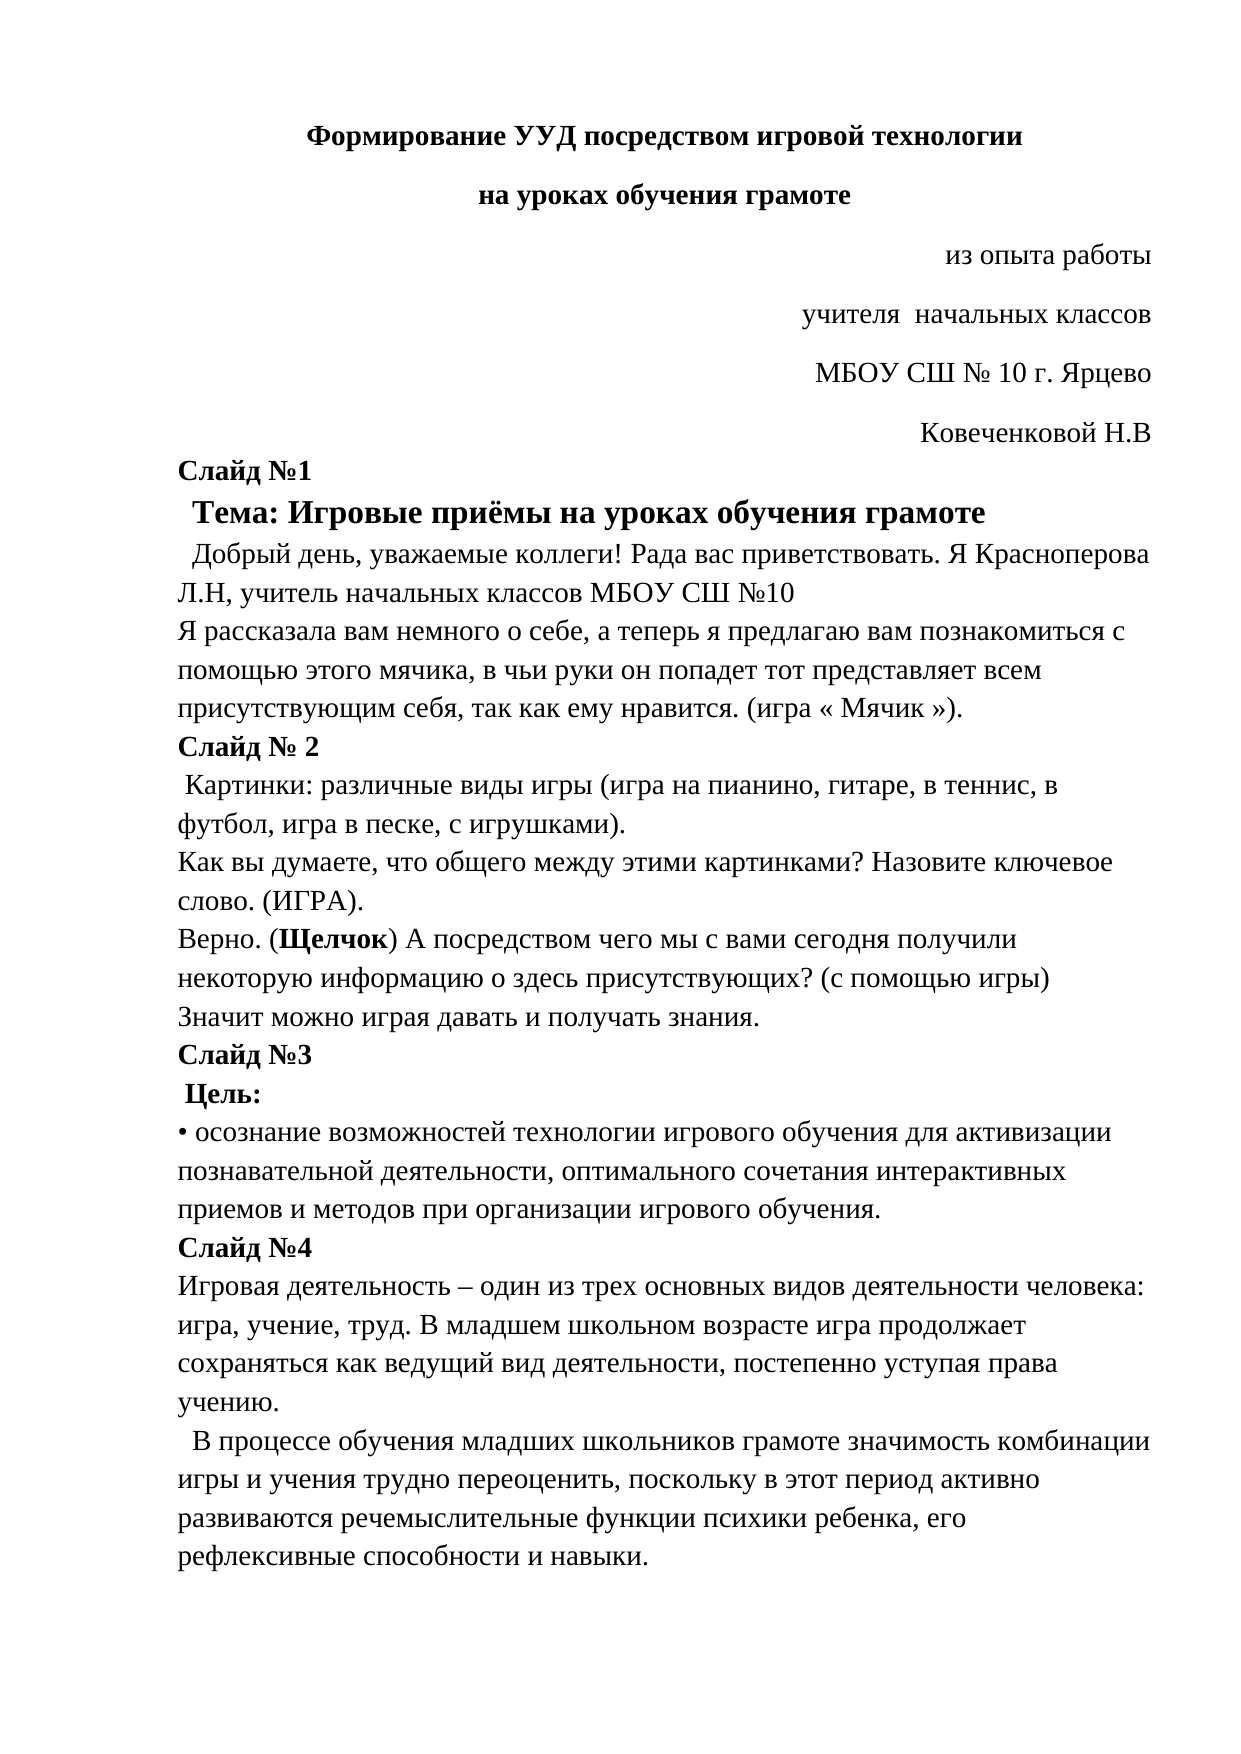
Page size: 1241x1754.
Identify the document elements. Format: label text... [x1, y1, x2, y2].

text на уроках обучения грамоте [177, 177, 1152, 211]
text Верно. (Щелчок) А посредством чего мы с вами сегодня получили некоторую информацию о здесь присутствующих? (с помощью игры) [177, 922, 1152, 994]
text Слайд №4 [177, 1230, 1152, 1263]
text Тема: Игровые приёмы на уроках обучения грамоте [177, 492, 1152, 530]
text Формирование УУД посредством игровой технологии [177, 118, 1152, 152]
text • осознание возможностей технологии игрового обучения для активизации познавательной деятельности, оптимального сочетания интерактивных приемов и методов при организации игрового обучения. [177, 1114, 1152, 1225]
text Цель: [177, 1076, 1152, 1109]
text учителя начальных классов [177, 296, 1152, 330]
text МБОУ СШ № 10 г. Ярцево [177, 356, 1152, 389]
text Игровая деятельность – один из трех основных видов деятельности человека: игра, учение, труд. В младшем школьном возрасте игра продолжает сохраняться как ведущий вид деятельности, постепенно уступая права учению. [177, 1268, 1152, 1418]
text Я рассказала вам немного о себе, а теперь я предлагаю вам познакомиться с помощью этого мячика, в чьи руки он попадет тот представляет всем присутствующим себя, так как ему нравится. (игра « Мячик »). [177, 613, 1152, 724]
text Слайд № 2 [177, 729, 1152, 762]
text Как вы думаете, что общего между этими картинками? Назовите ключевое слово. (ИГРА). [177, 844, 1152, 917]
text Ковеченковой Н.В [177, 415, 1152, 448]
text из опыта работы [177, 237, 1152, 270]
text Слайд №1 [177, 453, 1152, 487]
text В процессе обучения младших школьников грамоте значимость комбинации игры и учения трудно переоценить, поскольку в этот период активно развиваются речемыслительные функции психики ребенка, его рефлексивные способности и навыки. [177, 1423, 1152, 1572]
text Слайд №3 [177, 1037, 1152, 1071]
text Картинки: различные виды игры (игра на пианино, гитаре, в теннис, в футбол, игра в песке, с игрушками). [177, 767, 1152, 839]
text Значит можно играя давать и получать знания. [177, 999, 1152, 1032]
text Добрый день, уважаемые коллеги! Рада вас приветствовать. Я Красноперова Л.Н, учитель начальных классов МБОУ СШ №10 [177, 536, 1152, 608]
